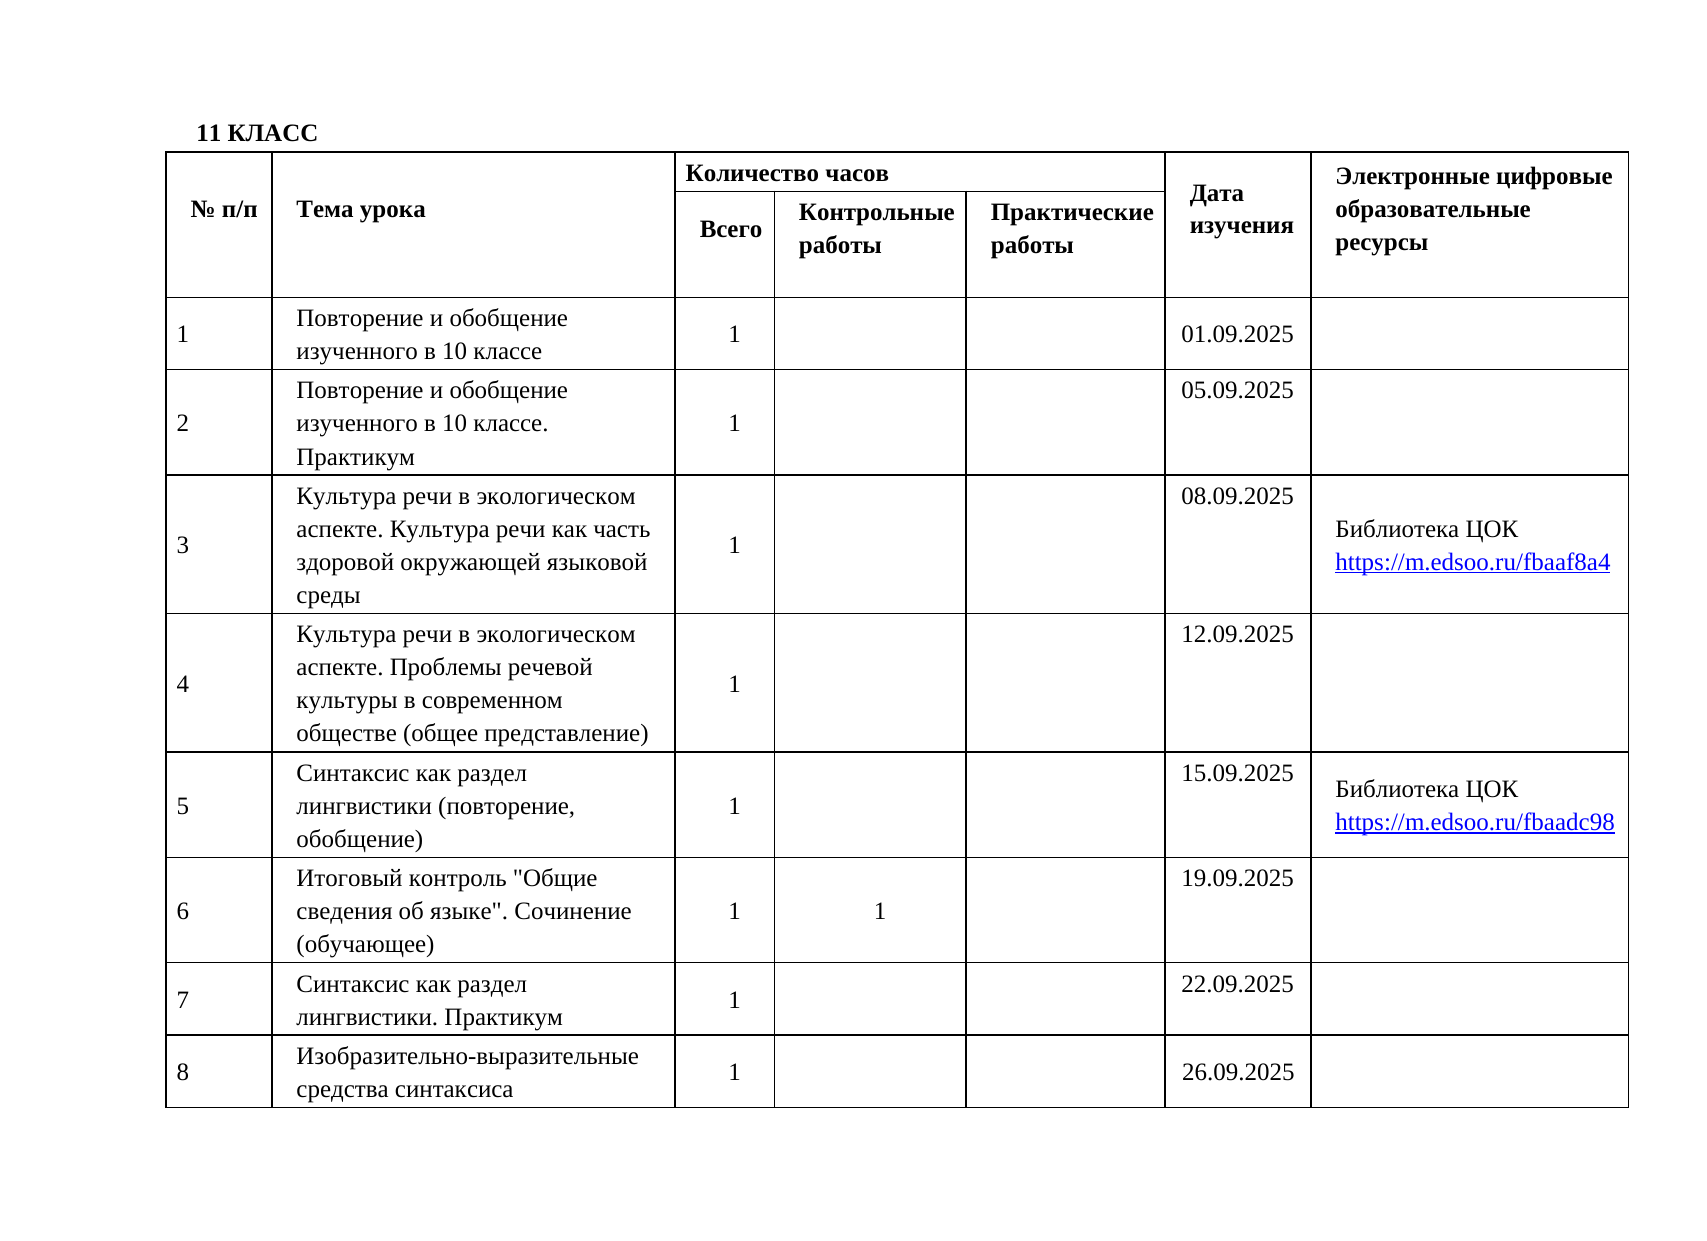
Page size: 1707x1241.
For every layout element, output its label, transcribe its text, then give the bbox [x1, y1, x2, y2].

table_cell [775, 753, 965, 856]
table_cell 8 [167, 1036, 271, 1107]
table_cell 08.09.2025 [1166, 476, 1310, 613]
table_cell Повторение и обобщение изученного в 10 классе [273, 298, 674, 369]
table_cell 1 [676, 370, 774, 474]
table_cell 7 [167, 963, 271, 1034]
table_cell [967, 614, 1164, 751]
table_cell [775, 298, 965, 369]
table_header № п/п [167, 153, 271, 296]
table_cell 1 [167, 298, 271, 369]
table_cell 6 [167, 858, 271, 962]
table_cell Итоговый контроль "Общие сведения об языке". Сочинение (обучающее) [273, 858, 674, 962]
table_cell [1312, 370, 1628, 474]
table_cell [775, 370, 965, 474]
table_cell Культура речи в экологическом аспекте. Проблемы речевой культуры в современном обществе (общее представление) [273, 614, 674, 751]
table_cell [1312, 963, 1628, 1034]
table_cell [1312, 858, 1628, 962]
table_cell Синтаксис как раздел лингвистики (повторение, обобщение) [273, 753, 674, 856]
table_cell Контрольные работы [775, 192, 965, 296]
table_cell [1312, 614, 1628, 751]
table_cell 22.09.2025 [1166, 963, 1310, 1034]
table_cell Библиотека ЦОК https://m.edsoo.ru/fbaadc98 [1312, 753, 1628, 856]
table_cell [967, 476, 1164, 613]
table_cell 1 [676, 614, 774, 751]
table_cell [967, 963, 1164, 1034]
table_cell Всего [676, 192, 774, 296]
table_cell [775, 1036, 965, 1107]
table_cell 5 [167, 753, 271, 856]
table_cell 12.09.2025 [1166, 614, 1310, 751]
table_cell [967, 298, 1164, 369]
table_cell [967, 753, 1164, 856]
table_cell Практические работы [967, 192, 1164, 296]
table_cell 2 [167, 370, 271, 474]
table_cell [1312, 298, 1628, 369]
table_cell Повторение и обобщение изученного в 10 классе. Практикум [273, 370, 674, 474]
table_header Тема урока [273, 153, 674, 296]
table_cell [967, 858, 1164, 962]
table_cell [1312, 1036, 1628, 1107]
table_header Дата изучения [1166, 153, 1310, 296]
table_cell [775, 963, 965, 1034]
table_cell 1 [676, 1036, 774, 1107]
table_cell Культура речи в экологическом аспекте. Культура речи как часть здоровой окружающей языковой среды [273, 476, 674, 613]
table_cell 1 [676, 753, 774, 856]
table_cell 26.09.2025 [1166, 1036, 1310, 1107]
table_cell Библиотека ЦОК https://m.edsoo.ru/fbaaf8a4 [1312, 476, 1628, 613]
table_cell [967, 370, 1164, 474]
table_cell [775, 476, 965, 613]
table_header Электронные цифровые образовательные ресурсы [1312, 153, 1628, 296]
table_cell 1 [676, 858, 774, 962]
table_cell 1 [676, 963, 774, 1034]
table_cell Изобразительно-выразительные средства синтаксиса [273, 1036, 674, 1107]
table_cell 3 [167, 476, 271, 613]
table_cell 1 [775, 858, 965, 962]
table_cell 19.09.2025 [1166, 858, 1310, 962]
table_cell 4 [167, 614, 271, 751]
table_cell 15.09.2025 [1166, 753, 1310, 856]
table_cell 1 [676, 476, 774, 613]
table_cell [967, 1036, 1164, 1107]
text 11 КЛАСС [190, 118, 1618, 147]
table_cell 05.09.2025 [1166, 370, 1310, 474]
table_header Количество часов [676, 153, 1164, 191]
table_cell 1 [676, 298, 774, 369]
table_cell [775, 614, 965, 751]
table_cell Синтаксис как раздел лингвистики. Практикум [273, 963, 674, 1034]
table_cell 01.09.2025 [1166, 298, 1310, 369]
